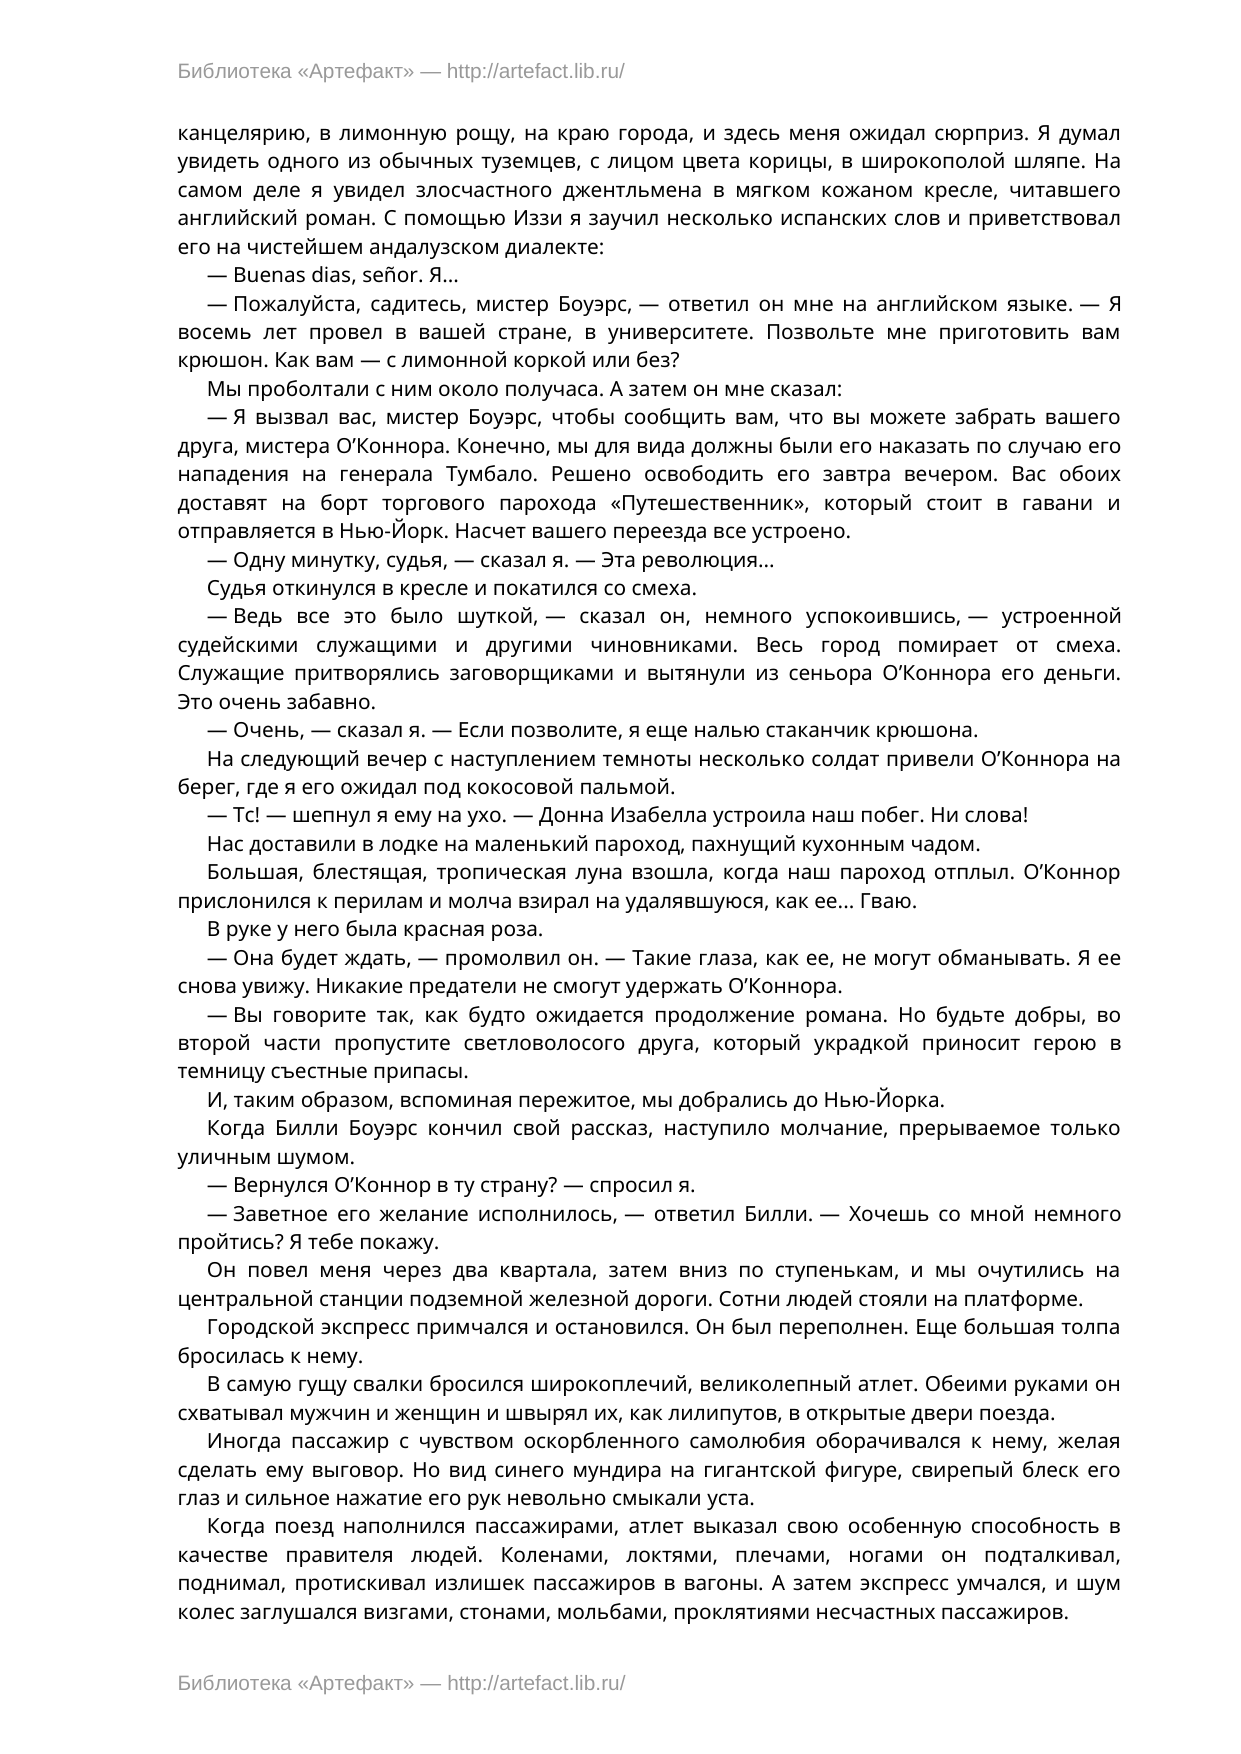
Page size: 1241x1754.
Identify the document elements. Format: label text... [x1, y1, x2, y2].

text — Пожалуйста, садитесь, мистер Боуэрс, — ответил он мне на английском языке. — Я восемь лет провел в вашей стране, в университете. Позвольте мне приготовить вам крюшон. Как вам — с лимонной коркой или без? [177, 289, 1122, 374]
text — Одну минутку, судья, — сказал я. — Эта революция... [177, 545, 1122, 573]
text Когда поезд наполнился пассажирами, атлет выказал свою особенную способность в качестве правителя людей. Коленами, локтями, плечами, ногами он подталкивал, поднимал, протискивал излишек пассажиров в вагоны. А затем экспресс умчался, и шум колес заглушался визгами, стонами, мольбами, проклятиями несчастных пассажиров. [177, 1512, 1122, 1625]
text Когда Билли Боуэрс кончил свой рассказ, наступило молчание, прерываемое только уличным шумом. [177, 1113, 1122, 1170]
text Иногда пассажир с чувством оскорбленного самолюбия оборачивался к нему, желая сделать ему выговор. Но вид синего мундира на гигантской фигуре, свирепый блеск его глаз и сильное нажатие его рук невольно смыкали уста. [177, 1426, 1122, 1512]
text — Очень, — сказал я. — Если позволите, я еще налью стаканчик крюшона. [177, 715, 1122, 744]
text — Buenas dias, señor. Я... [177, 260, 1122, 289]
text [177, 118, 1122, 260]
text Большая, блестящая, тропическая луна взошла, когда наш пароход отплыл. О’Коннор прислонился к перилам и молча взирал на удалявшуюся, как ее... Гваю. [177, 857, 1122, 914]
text — Вернулся О’Коннор в ту страну? — спросил я. [177, 1170, 1122, 1199]
text — Тс! — шепнул я ему на ухо. — Донна Изабелла устроила наш побег. Ни слова! [177, 801, 1122, 829]
text — Заветное его желание исполнилось, — ответил Билли. — Хочешь со мной немного пройтись? Я тебе покажу. [177, 1199, 1122, 1256]
text — Я вызвал вас, мистер Боуэрс, чтобы сообщить вам, что вы можете забрать вашего друга, мистера О’Коннора. Конечно, мы для вида должны были его наказать по случаю его нападения на генерала Тумбало. Решено освободить его завтра вечером. Вас обоих доставят на борт торгового парохода «Путешественник», который стоит в гавани и отправляется в Нью-Йорк. Насчет вашего переезда все устроено. [177, 402, 1122, 545]
text Городской экспресс примчался и остановился. Он был переполнен. Еще большая толпа бросилась к нему. [177, 1312, 1122, 1369]
text — Она будет ждать, — промолвил он. — Такие глаза, как ее, не могут обманывать. Я ее снова увижу. Никакие предатели не смогут удержать О’Коннора. [177, 943, 1122, 1000]
text Судья откинулся в кресле и покатился со смеха. [177, 573, 1122, 602]
text И, таким образом, вспоминая пережитое, мы добрались до Нью-Йорка. [177, 1085, 1122, 1113]
text В руке у него была красная роза. [177, 914, 1122, 943]
text Он повел меня через два квартала, затем вниз по ступенькам, и мы очутились на центральной станции подземной железной дороги. Сотни людей стояли на платформе. [177, 1256, 1122, 1312]
text На следующий вечер с наступлением темноты несколько солдат привели О’Коннора на берег, где я его ожидал под кокосовой пальмой. [177, 744, 1122, 801]
text — Вы говорите так, как будто ожидается продолжение романа. Но будьте добры, во второй части пропустите светловолосого друга, который украдкой приносит герою в темницу съестные припасы. [177, 1000, 1122, 1085]
text Мы проболтали с ним около получаса. А затем он мне сказал: [177, 374, 1122, 402]
text — Ведь все это было шуткой, — сказал он, немного успокоившись, — устроенной судейскими служащими и другими чиновниками. Весь город помирает от смеха. Служащие притворялись заговорщиками и вытянули из сеньора О’Коннора его деньги. Это очень забавно. [177, 602, 1122, 715]
text Нас доставили в лодке на маленький пароход, пахнущий кухонным чадом. [177, 829, 1122, 857]
text В самую гущу свалки бросился широкоплечий, великолепный атлет. Обеими руками он схватывал мужчин и женщин и швырял их, как лилипутов, в открытые двери поезда. [177, 1369, 1122, 1426]
